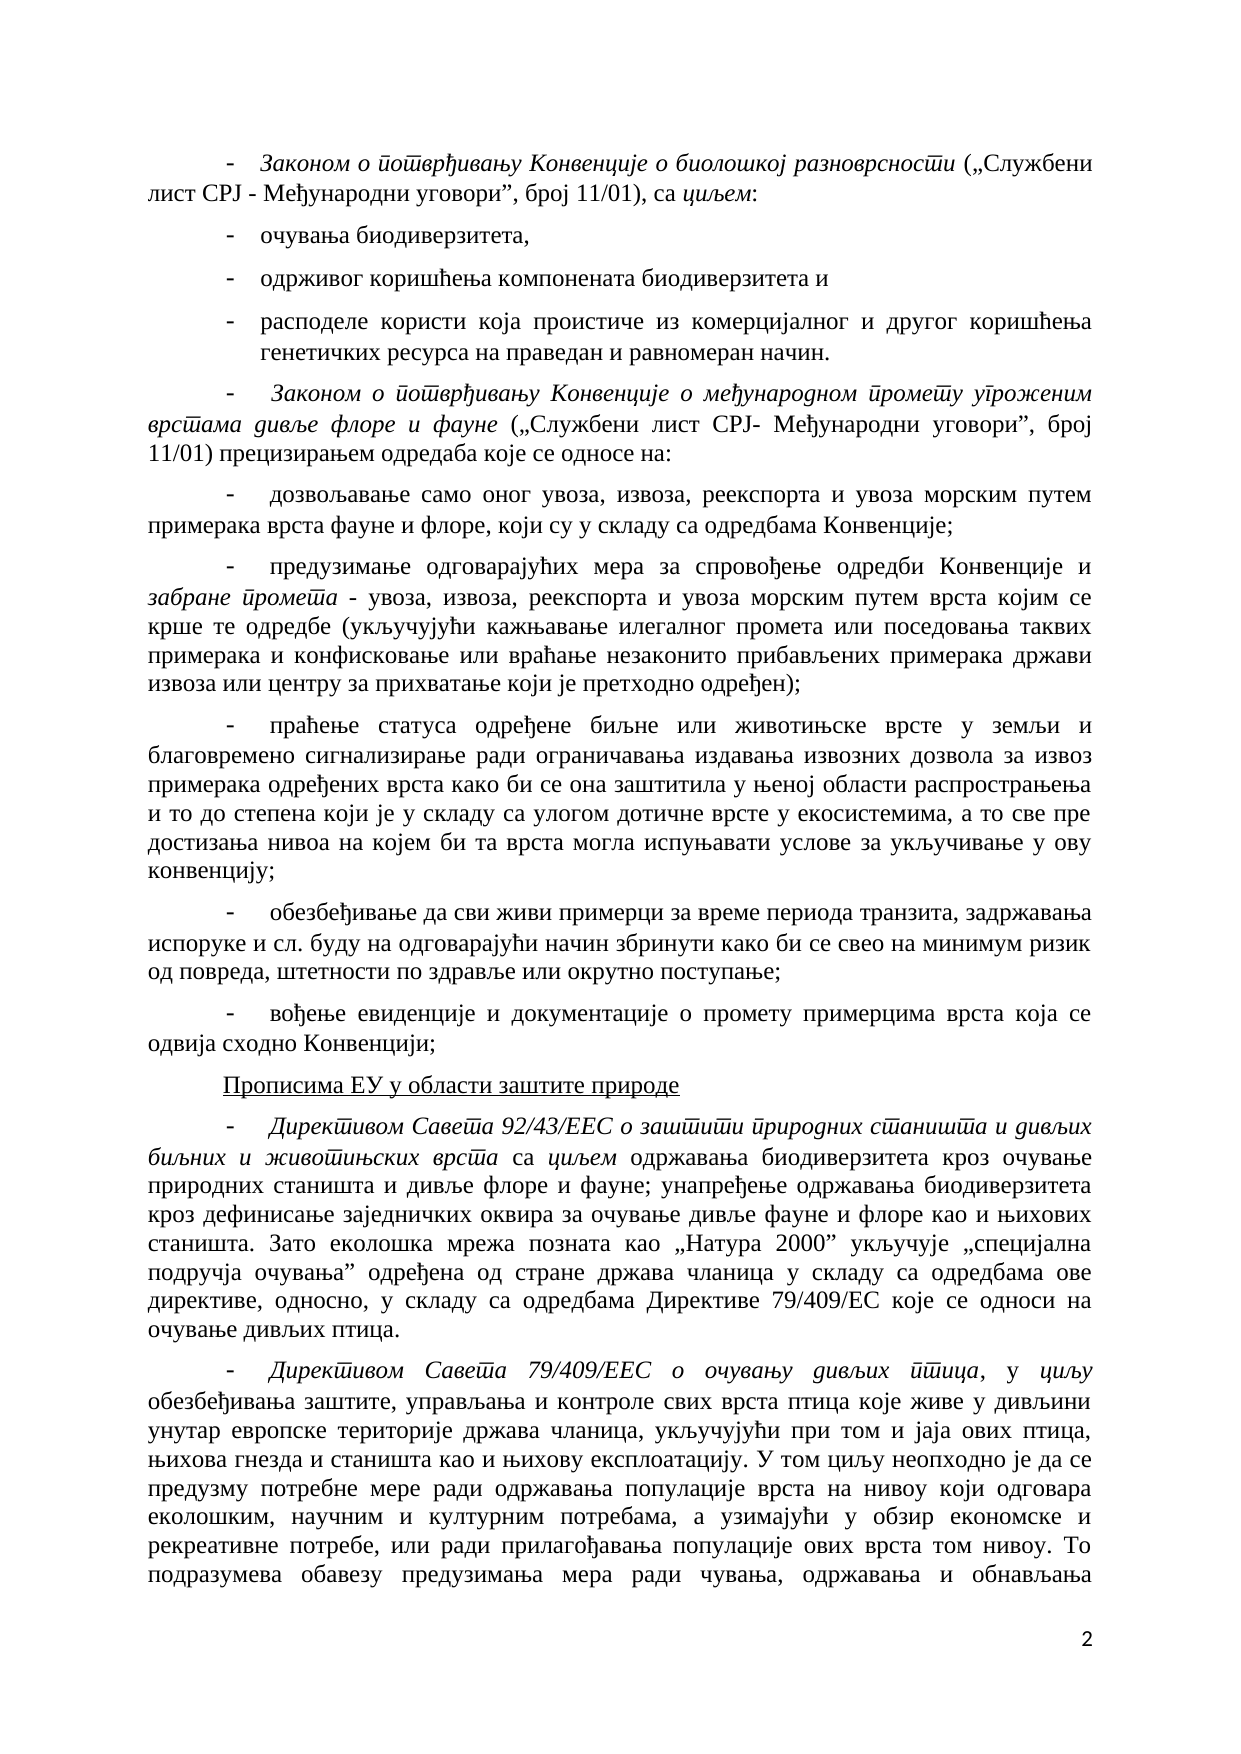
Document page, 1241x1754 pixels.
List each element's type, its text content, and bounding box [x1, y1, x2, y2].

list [148, 1356, 1093, 1588]
list Директивом Савета 92/43/ЕЕС о заштити природних станишта и дивљих биљних и животињских врста са циљем одржавања биодиверзитета кроз очување природних станишта и дивље флоре и фауне; унапређење одржавања биодиверзитета кроз дефинисање заједничких оквира за очување дивље фауне и флоре као и њихових станишта. Зато еколошка мрежа позната као „Натура 2000” укључује „специјална подручја очувања” одређена од стране држава чланица у складу са одредбама ове директиве, односно, у складу са одредбама Директиве 79/409/ЕC које се односи на очување дивљих птица. [148, 1111, 1093, 1343]
list дозвољавање само оног увоза, извоза, реекспорта и увоза морским путем примерака врста фауне и флоре, који су у складу са одредбама Конвенције; [148, 479, 1093, 539]
list одрживог коришћења компонената биодиверзитета и [223, 263, 1093, 294]
text Прописима ЕУ у области заштите природе [223, 1070, 1093, 1098]
list праћење статуса одређене биљне или животињске врсте у земљи и благовремено сигнализирање ради ограничавања издавања извозних дозвола за извоз примерака одређених врста како би се она заштитила у њеној области распрострањења и то до степена који је у складу са улогом дотичне врсте у екосистемима, а то све пре достизања нивоа на којем би та врста могла испуњавати услове за укључивање у ову конвенцију; [148, 710, 1093, 884]
list вођење евиденције и документације о промету примерцима врста која се одвија сходно Конвенцији; [148, 998, 1093, 1057]
list предузимање одговарајућих мера за спровођење одредби Конвенције и забране промета - увоза, извоза, реекспорта и увоза морским путем врста којим се крше те одредбе (укључујући кажњавање илегалног промета или поседовања таквих примерака и конфисковање или враћање незаконито прибављених примерака држави извоза или центру за прихватање који је претходно одређен); [148, 551, 1093, 697]
list расподеле користи која проистиче из комерцијалног и другог коришћења генетичких ресурса на праведан и равномеран начин. [223, 306, 1093, 366]
list обезбеђивање да сви живи примерци за време периода транзита, задржавања испоруке и сл. буду на одговарајући начин збринути како би се свео на минимум ризик од повреда, штетности по здравље или окрутно поступање; [148, 897, 1093, 985]
list Законом о потврђивању Конвенције о биолошкој разноврсности („Службени лист СРЈ - Међународни уговори”, број 11/01), са циљем: [148, 148, 1093, 207]
list очувања биодиверзитета, [223, 220, 1093, 251]
list Законом о потврђивању Конвенције о међународном промету угроженим врстама дивље флоре и фауне („Службени лист СРЈ- Међународни уговори”, број 11/01) прецизирањем одредаба које се односе на: [148, 378, 1093, 467]
